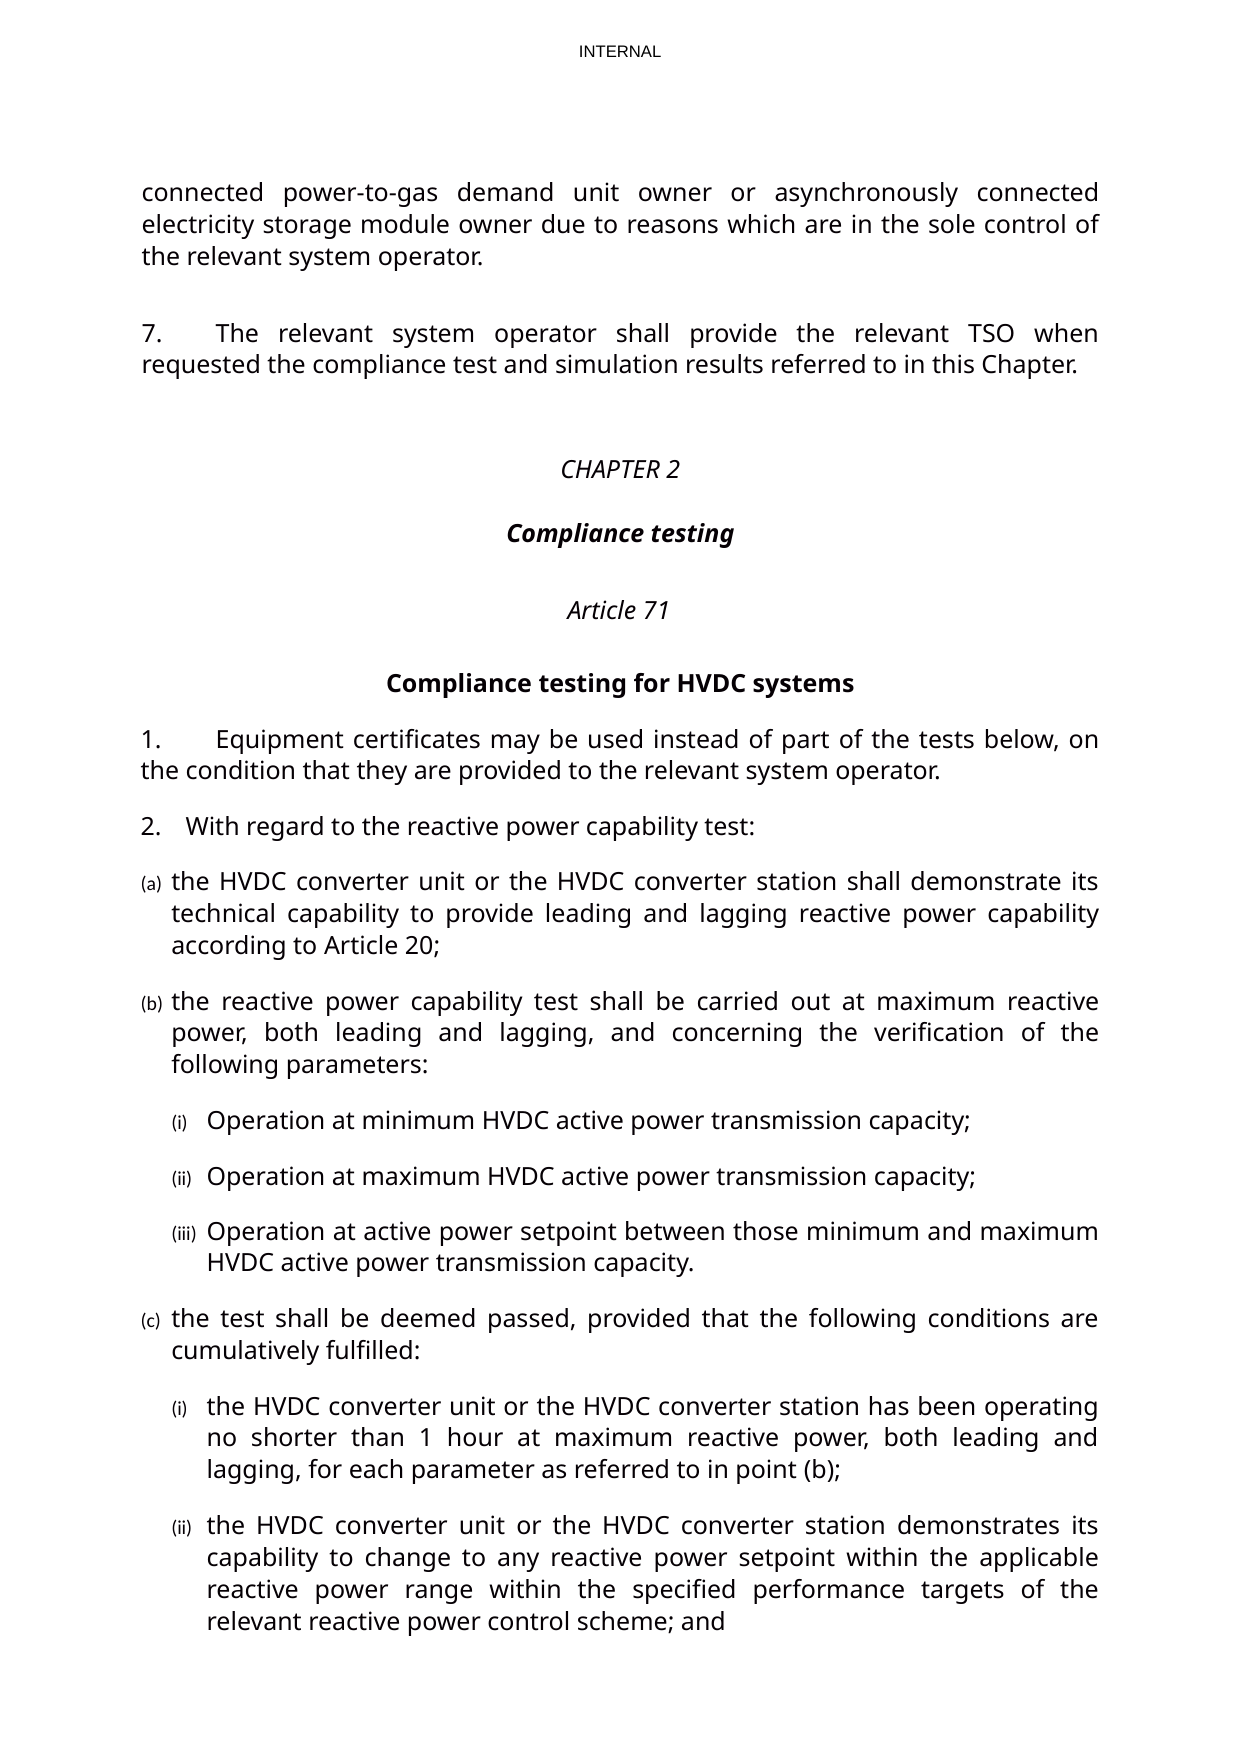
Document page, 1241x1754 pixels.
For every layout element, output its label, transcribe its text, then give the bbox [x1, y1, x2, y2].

list Equipment certificates may be used instead of part of the tests below, on the condition that they are provided to the relevant system operator. [140, 723, 1100, 787]
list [141, 176, 1100, 272]
list the HVDC converter unit or the HVDC converter station demonstrates its capability to change to any reactive power setpoint within the applicable reactive power range within the specified performance targets of the relevant reactive power control scheme; and [171, 1509, 1100, 1637]
list the HVDC converter unit or the HVDC converter station has been operating no shorter than 1 hour at maximum reactive power, both leading and lagging, for each parameter as referred to in point (b); [171, 1390, 1100, 1486]
text Compliance testing [140, 516, 1100, 550]
list Operation at active power setpoint between those minimum and maximum HVDC active power transmission capacity. [171, 1215, 1100, 1279]
list the HVDC converter unit or the HVDC converter station shall demonstrate its technical capability to provide leading and lagging reactive power capability according to Article 20; [140, 865, 1100, 961]
list With regard to the reactive power capability test: [140, 810, 1100, 842]
list The relevant system operator shall provide the relevant TSO when requested the compliance test and simulation results referred to in this Chapter. [141, 317, 1100, 381]
list the test shall be deemed passed, provided that the following conditions are cumulatively fulfilled: [140, 1302, 1100, 1366]
list the reactive power capability test shall be carried out at maximum reactive power, both leading and lagging, and concerning the verification of the following parameters: [140, 985, 1100, 1081]
text Compliance testing for HVDC systems [140, 667, 1100, 699]
text CHAPTER 2 [140, 452, 1100, 486]
list Operation at maximum HVDC active power transmission capacity; [171, 1159, 1100, 1192]
subtitle Article 71 [140, 592, 1100, 626]
list Operation at minimum HVDC active power transmission capacity; [171, 1104, 1100, 1136]
